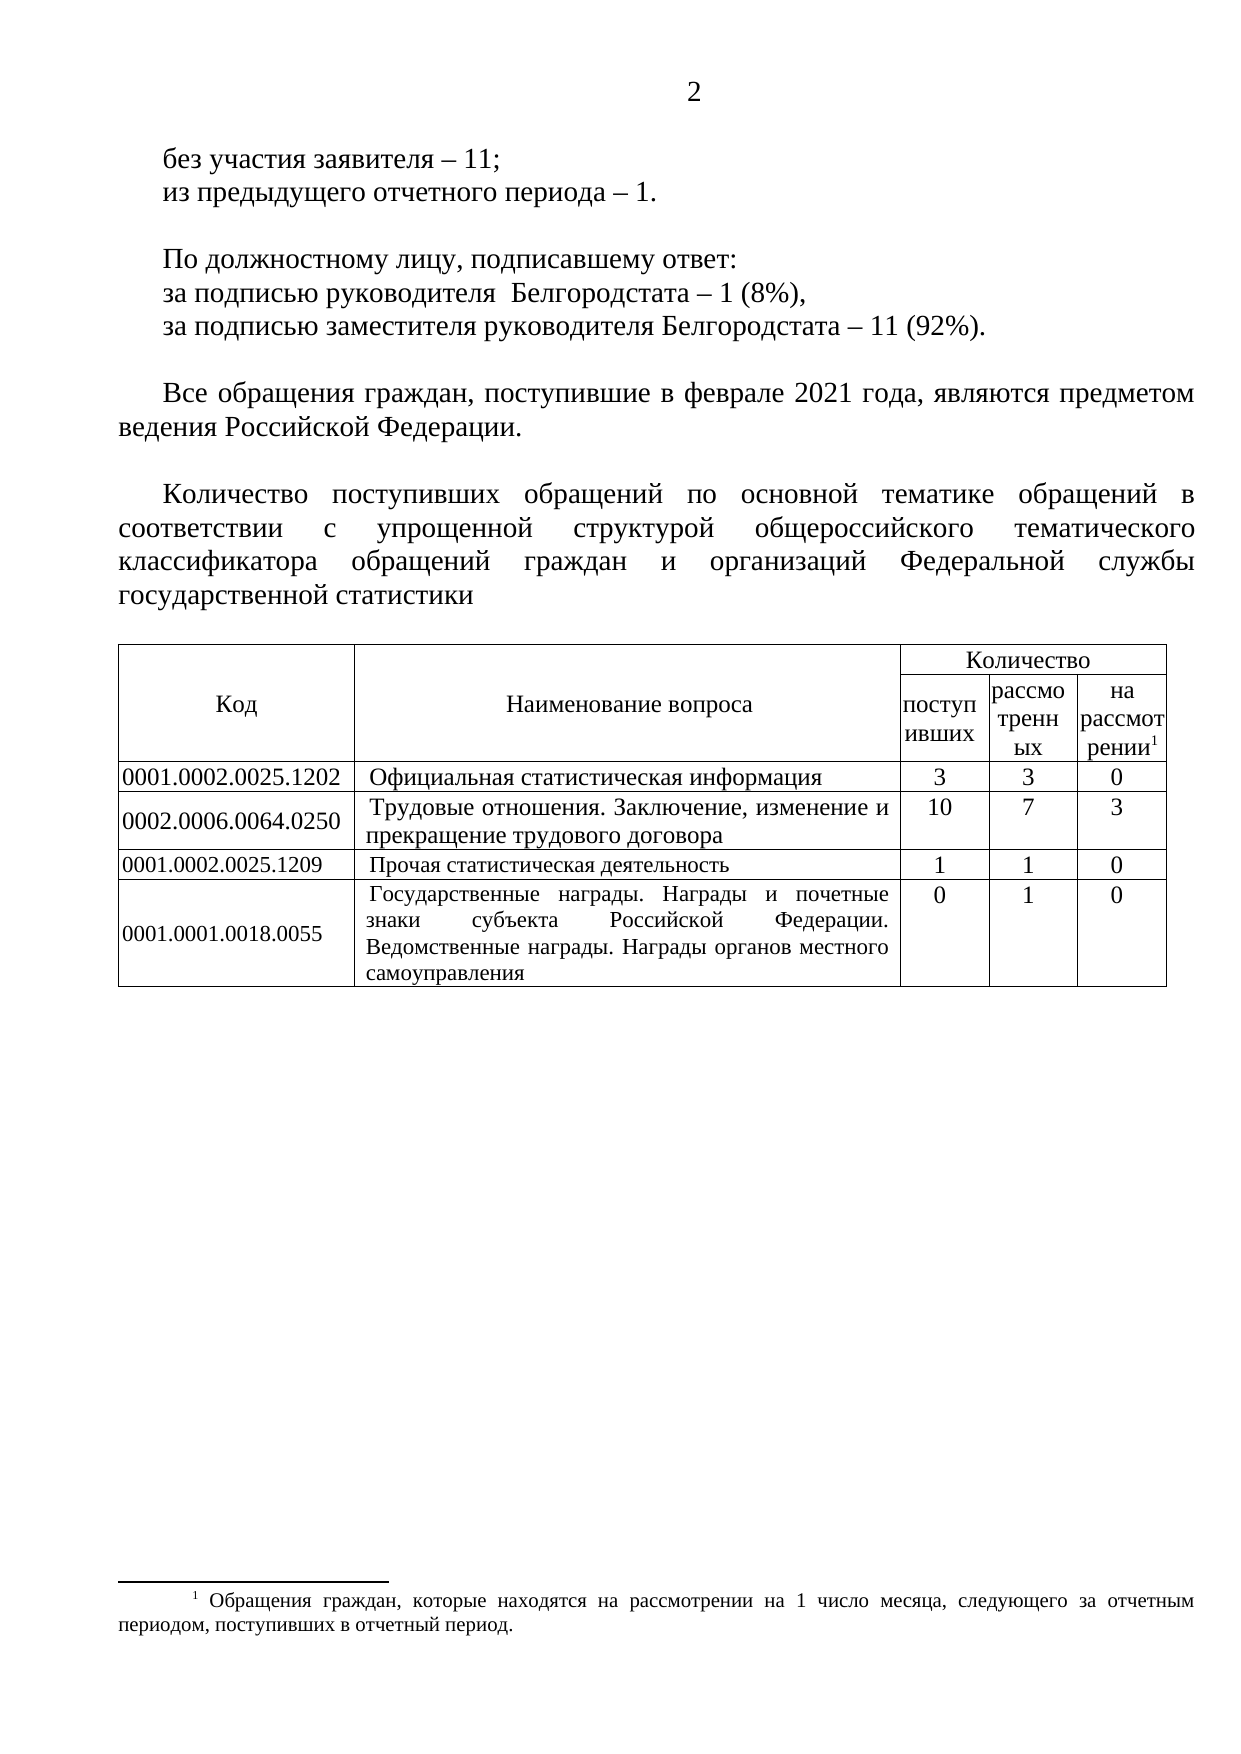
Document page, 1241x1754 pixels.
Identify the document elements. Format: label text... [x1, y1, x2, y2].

table_cell 3 [990, 762, 1077, 791]
text По должностному лицу, подписавшему ответ: [118, 241, 1196, 275]
table_cell 7 [990, 792, 1077, 849]
text Количество поступивших обращений по основной тематике обращений в соответствии с упрощенной структурой общероссийского тематического классификатора обращений граждан и организаций Федеральной службы государственной статистики [118, 476, 1196, 610]
table_cell 0 [1078, 762, 1166, 791]
table_cell 0001.0001.0018.0055 [119, 880, 354, 986]
table_cell 3 [1078, 792, 1166, 849]
table_cell поступивших [901, 675, 989, 761]
table_cell 0002.0006.0064.0250 [119, 792, 354, 849]
table_cell 0001.0002.0025.1209 [119, 850, 354, 879]
table_cell 1 [990, 880, 1077, 986]
table_cell 1 [990, 850, 1077, 879]
table_cell 1 [901, 850, 989, 879]
text за подписью заместителя руководителя Белгородстата – 11 (92%). [118, 308, 1196, 342]
table_header Код [119, 645, 354, 761]
text из предыдущего отчетного периода – 1. [118, 174, 1196, 208]
table_cell на рассмотрении [1078, 675, 1166, 761]
table_cell 3 [901, 762, 989, 791]
table_header Количество [901, 645, 1166, 674]
table_header Наименование вопроса [355, 645, 900, 761]
table_cell Государственные награды. Награды и почетные знаки субъекта Российской Федерации. Ведомственные награды. Награды органов местного самоуправления [355, 880, 900, 986]
table_cell 0 [1078, 880, 1166, 986]
table_cell Прочая статистическая деятельность [355, 850, 900, 879]
table_cell 0001.0002.0025.1202 [119, 762, 354, 791]
text без участия заявителя – 11; [118, 141, 1196, 174]
table_cell рассмотренных [990, 675, 1077, 761]
table_cell Официальная статистическая информация [355, 762, 900, 791]
table_cell Трудовые отношения. Заключение, изменение и прекращение трудового договора [355, 792, 900, 849]
table_cell 0 [1078, 850, 1166, 879]
table_cell 0 [901, 880, 989, 986]
table_cell 10 [901, 792, 989, 849]
text за подписью руководителя Белгородстата – 1 (8%), [118, 275, 1196, 308]
text Все обращения граждан, поступившие в феврале 2021 года, являются предметом ведения Российской Федерации. [118, 376, 1196, 443]
